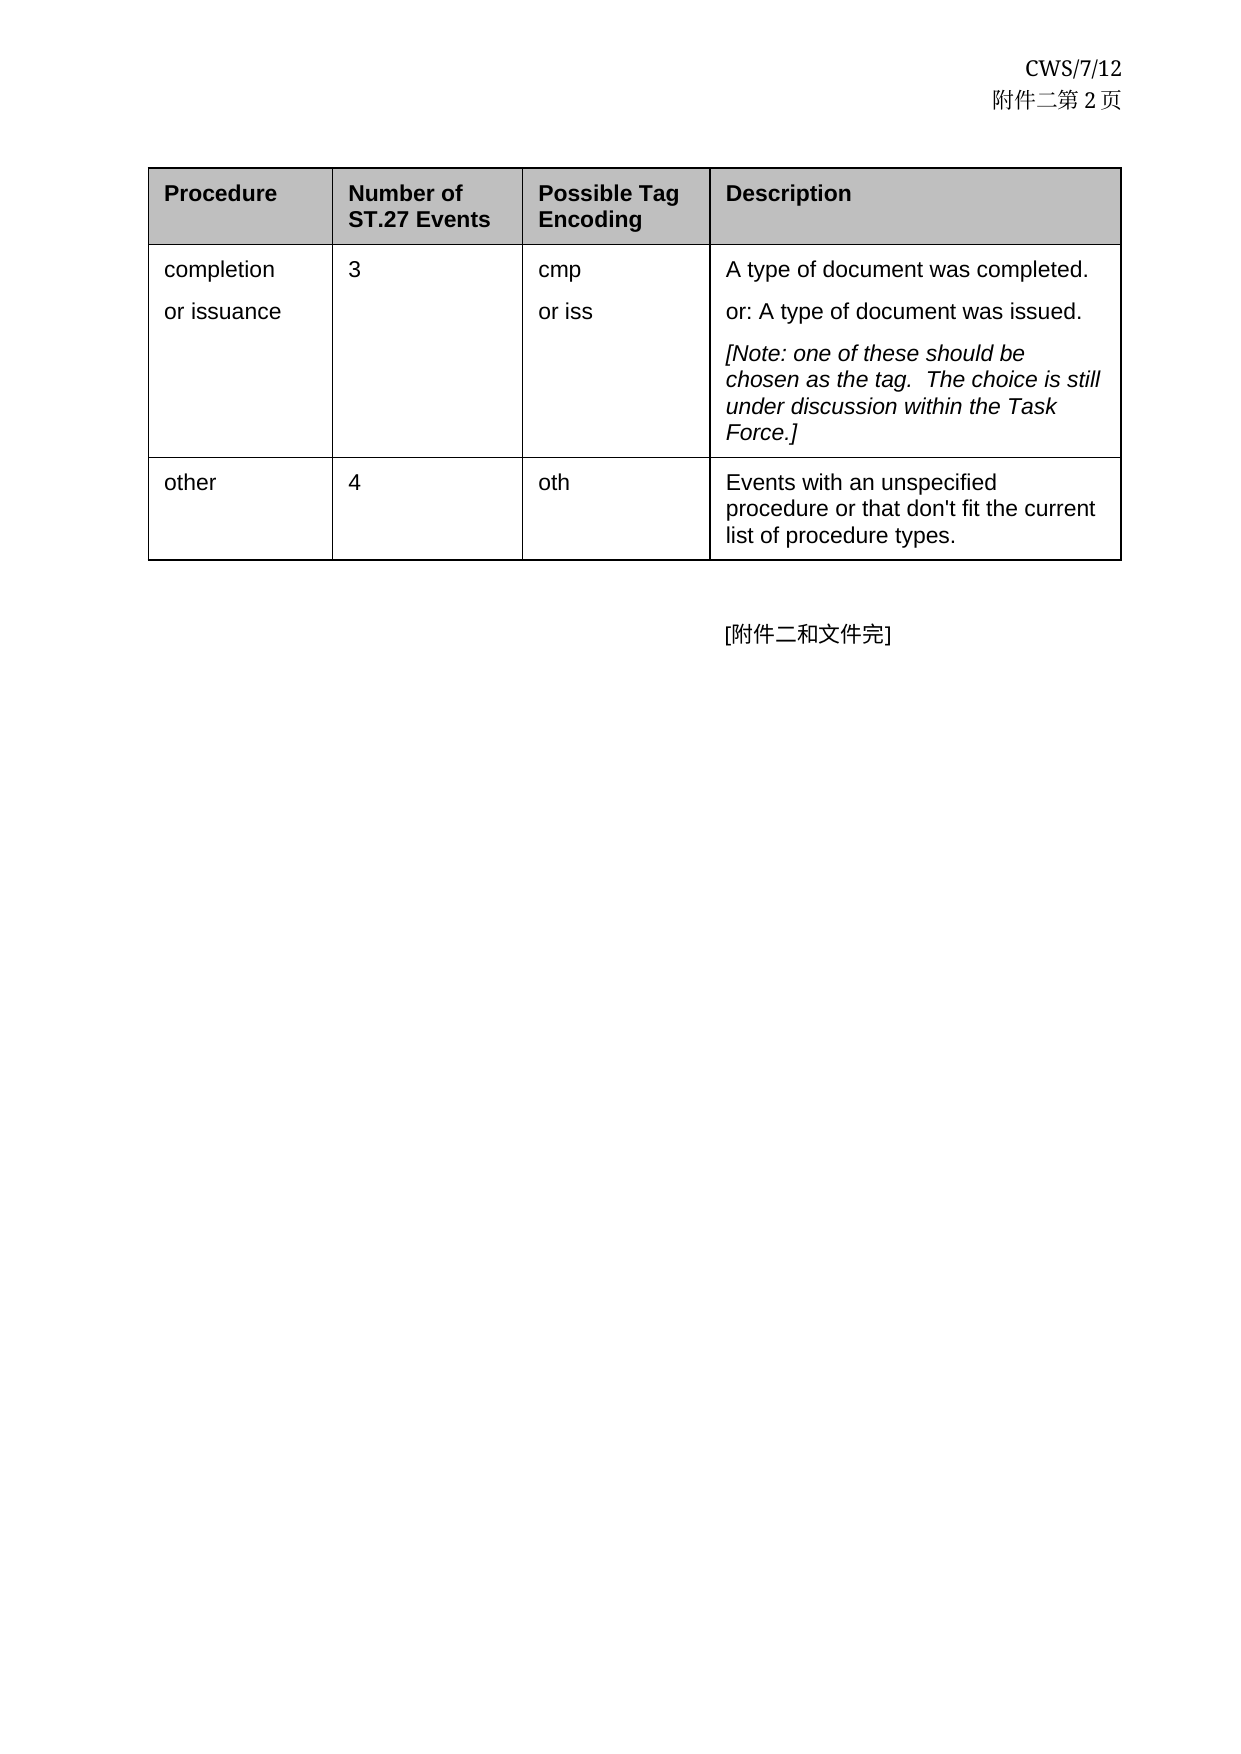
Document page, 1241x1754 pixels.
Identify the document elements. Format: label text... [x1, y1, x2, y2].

table_header Procedure [149, 169, 332, 244]
table_cell 4 [333, 458, 522, 559]
table_cell A type of document was completed. or: A type of document was issued. [Note: one of these should be chosen as the tag. The choice is still under discussion within the Task Force.] [711, 245, 1120, 456]
table_cell completion or issuance [149, 245, 332, 456]
table_cell 3 [333, 245, 522, 456]
table_cell oth [523, 458, 709, 559]
text [附件二和文件完] [724, 613, 1122, 649]
table_cell other [149, 458, 332, 559]
table_cell cmp or iss [523, 245, 709, 456]
table_header Number of ST.27 Events [333, 169, 522, 244]
table_header Possible Tag Encoding [523, 169, 709, 244]
table_cell Events with an unspecified procedure or that don't fit the current list of procedure types. [711, 458, 1120, 559]
table_header Description [711, 169, 1120, 244]
